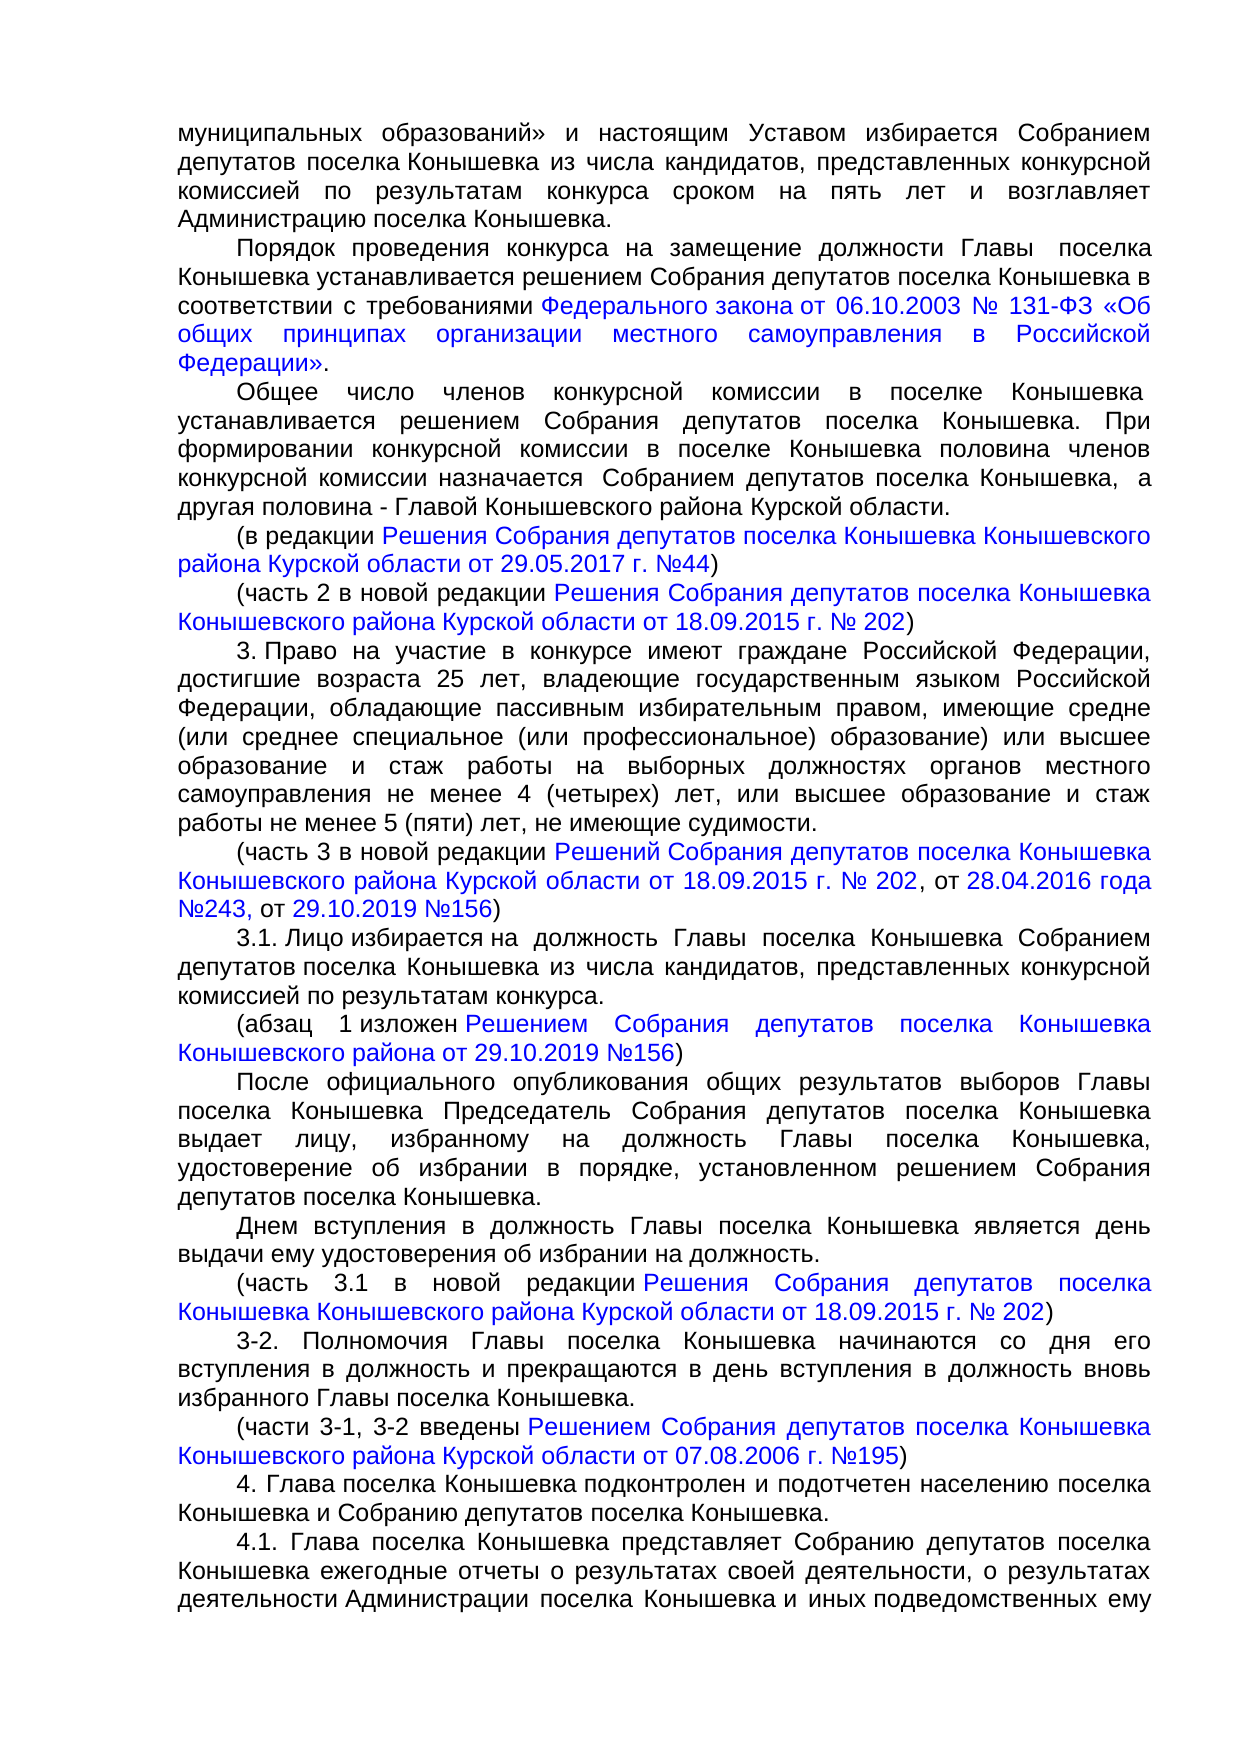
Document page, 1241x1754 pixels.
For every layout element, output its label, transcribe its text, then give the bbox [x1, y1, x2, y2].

text (часть 2 в новой редакции Решения Собрания депутатов поселка Конышевка Конышевского района Курской области от 18.09.2015 г. № 202) [177, 578, 1152, 636]
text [177, 1527, 1152, 1613]
text Днем вступления в должность Главы поселка Конышевка является день выдачи ему удостоверения об избрании на должность. [177, 1211, 1152, 1268]
text Общее число членов конкурсной комиссии в поселке Конышевка устанавливается решением Собрания депутатов поселка Конышевка. При формировании конкурсной комиссии в поселке Конышевка половина членов конкурсной комиссии назначается Собранием депутатов поселка Конышевка, а другая половина - Главой Конышевского района Курской области. [177, 377, 1152, 521]
text Порядок проведения конкурса на замещение должности Главы поселка Конышевка устанавливается решением Собрания депутатов поселка Конышевка в соответствии с требованиями Федерального закона от 06.10.2003 № 131-ФЗ «Об общих принципах организации местного самоуправления в Российской Федерации». [177, 233, 1152, 377]
text 4. Глава поселка Конышевка подконтролен и подотчетен населению поселка Конышевка и Собранию депутатов поселка Конышевка. [177, 1469, 1152, 1527]
text (части 3-1, 3-2 введены Решением Собрания депутатов поселка Конышевка Конышевского района Курской области от 07.08.2006 г. №195) [177, 1412, 1152, 1469]
text 3-2. Полномочия Главы поселка Конышевка начинаются со дня его вступления в должность и прекращаются в день вступления в должность вновь избранного Главы поселка Конышевка. [177, 1326, 1152, 1412]
text (абзац 1 изложен Решением Собрания депутатов поселка Конышевка Конышевского района от 29.10.2019 №156) [177, 1009, 1152, 1067]
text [177, 118, 1152, 233]
text (в редакции Решения Собрания депутатов поселка Конышевка Конышевского района Курской области от 29.05.2017 г. №44) [177, 521, 1152, 578]
text 3. Право на участие в конкурсе имеют граждане Российской Федерации, достигшие возраста 25 лет, владеющие государственным языком Российской Федерации, обладающие пассивным избирательным правом, имеющие средне (или среднее специальное (или профессиональное) образование) или высшее образование и стаж работы на выборных должностях органов местного самоуправления не менее 4 (четырех) лет, или высшее образование и стаж работы не менее 5 (пяти) лет, не имеющие судимости. [177, 636, 1152, 837]
text 3.1. Лицо избирается на должность Главы поселка Конышевка Собранием депутатов поселка Конышевка из числа кандидатов, представленных конкурсной комиссией по результатам конкурса. [177, 923, 1152, 1009]
text (часть 3.1 в новой редакции Решения Собрания депутатов поселка Конышевка Конышевского района Курской области от 18.09.2015 г. № 202) [177, 1268, 1152, 1326]
text После официального опубликования общих результатов выборов Главы поселка Конышевка Председатель Собрания депутатов поселка Конышевка выдает лицу, избранному на должность Главы поселка Конышевка, удостоверение об избрании в порядке, установленном решением Собрания депутатов поселка Конышевка. [177, 1067, 1152, 1211]
text (часть 3 в новой редакции Решений Собрания депутатов поселка Конышевка Конышевского района Курской области от 18.09.2015 г. № 202, от 28.04.2016 года №243, от 29.10.2019 №156) [177, 837, 1152, 923]
